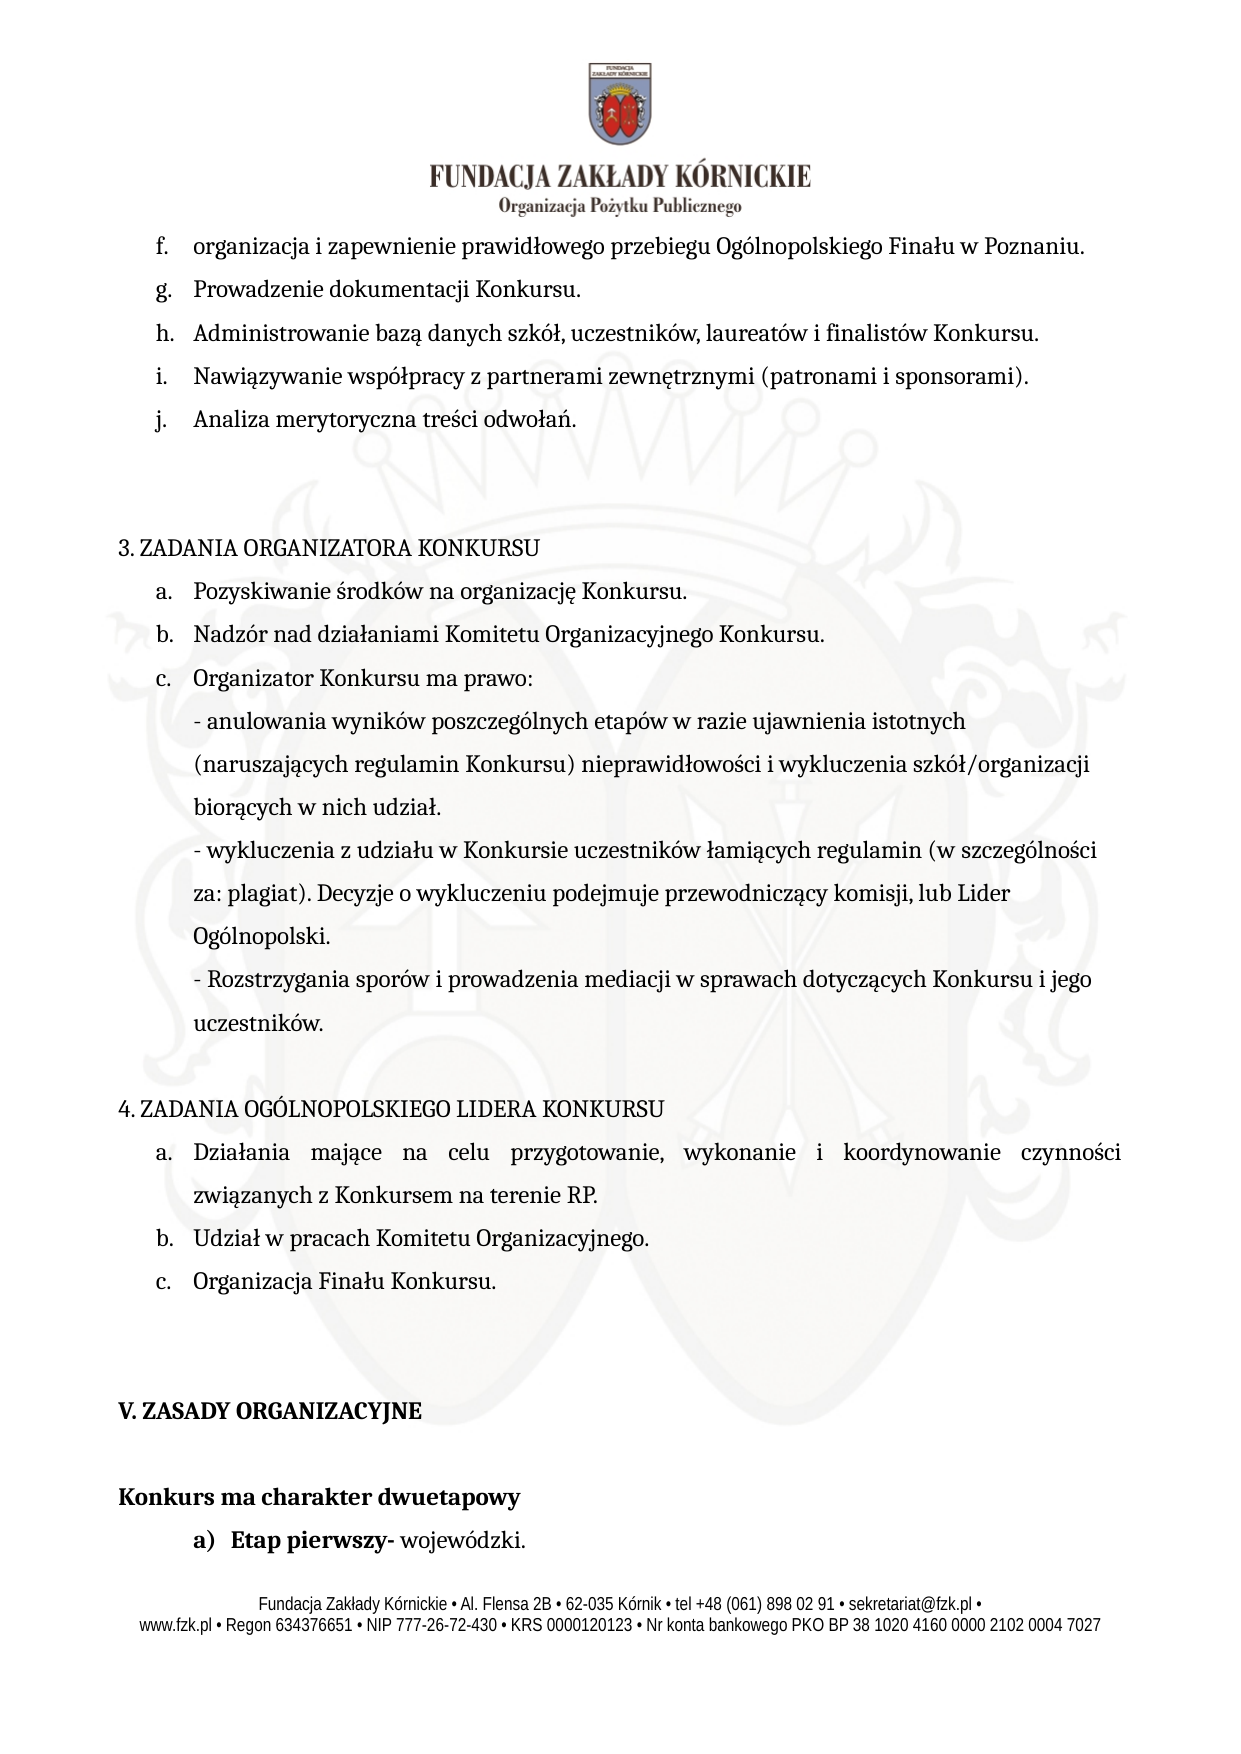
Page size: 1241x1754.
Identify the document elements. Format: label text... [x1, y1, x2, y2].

text V. ZASADY ORGANIZACYJNE [118, 1397, 1122, 1425]
list organizacja i zapewnienie prawidłowego przebiegu Ogólnopolskiego Finału w Poznaniu. [156, 206, 1122, 261]
list Działania mające na celu przygotowanie, wykonanie i koordynowanie czynności związanych z Konkursem na terenie RP. [156, 1138, 1122, 1210]
list Organizacja Finału Konkursu. [156, 1267, 1122, 1339]
picture [37, 268, 1203, 1515]
text 3. ZADANIA ORGANIZATORA KONKURSU [118, 534, 1122, 563]
list Analiza merytoryczna treści odwołań. [156, 405, 1122, 433]
text 4. ZADANIA OGÓLNOPOLSKIEGO LIDERA KONKURSU [118, 1095, 1122, 1123]
list Etap pierwszy- wojewódzki. [193, 1526, 1122, 1555]
list Pozyskiwanie środków na organizację Konkursu. [156, 577, 1122, 606]
picture [429, 59, 811, 206]
list Organizator Konkursu ma prawo: - anulowania wyników poszczególnych etapów w razie ujawnienia istotnych (naruszających regulamin Konkursu) nieprawidłowości i wykluczenia szkół/organizacji biorących w nich udział. - wykluczenia z udziału w Konkursie uczestników łamiących regulamin (w szczególności za: plagiat). Decyzje o wykluczeniu podejmuje przewodniczący komisji, lub Lider Ogólnopolski. - Rozstrzygania sporów i prowadzenia mediacji w sprawach dotyczących Konkursu i jego uczestników. [156, 663, 1122, 1080]
list Udział w pracach Komitetu Organizacyjnego. [156, 1224, 1122, 1253]
list Nawiązywanie współpracy z partnerami zewnętrznymi (patronami i sponsorami). [156, 362, 1122, 390]
list Nadzór nad działaniami Komitetu Organizacyjnego Konkursu. [156, 620, 1122, 649]
list Prowadzenie dokumentacji Konkursu. [156, 275, 1122, 304]
list Administrowanie bazą danych szkół, uczestników, laureatów i finalistów Konkursu. [156, 318, 1122, 347]
text Konkurs ma charakter dwuetapowy [118, 1483, 1122, 1512]
